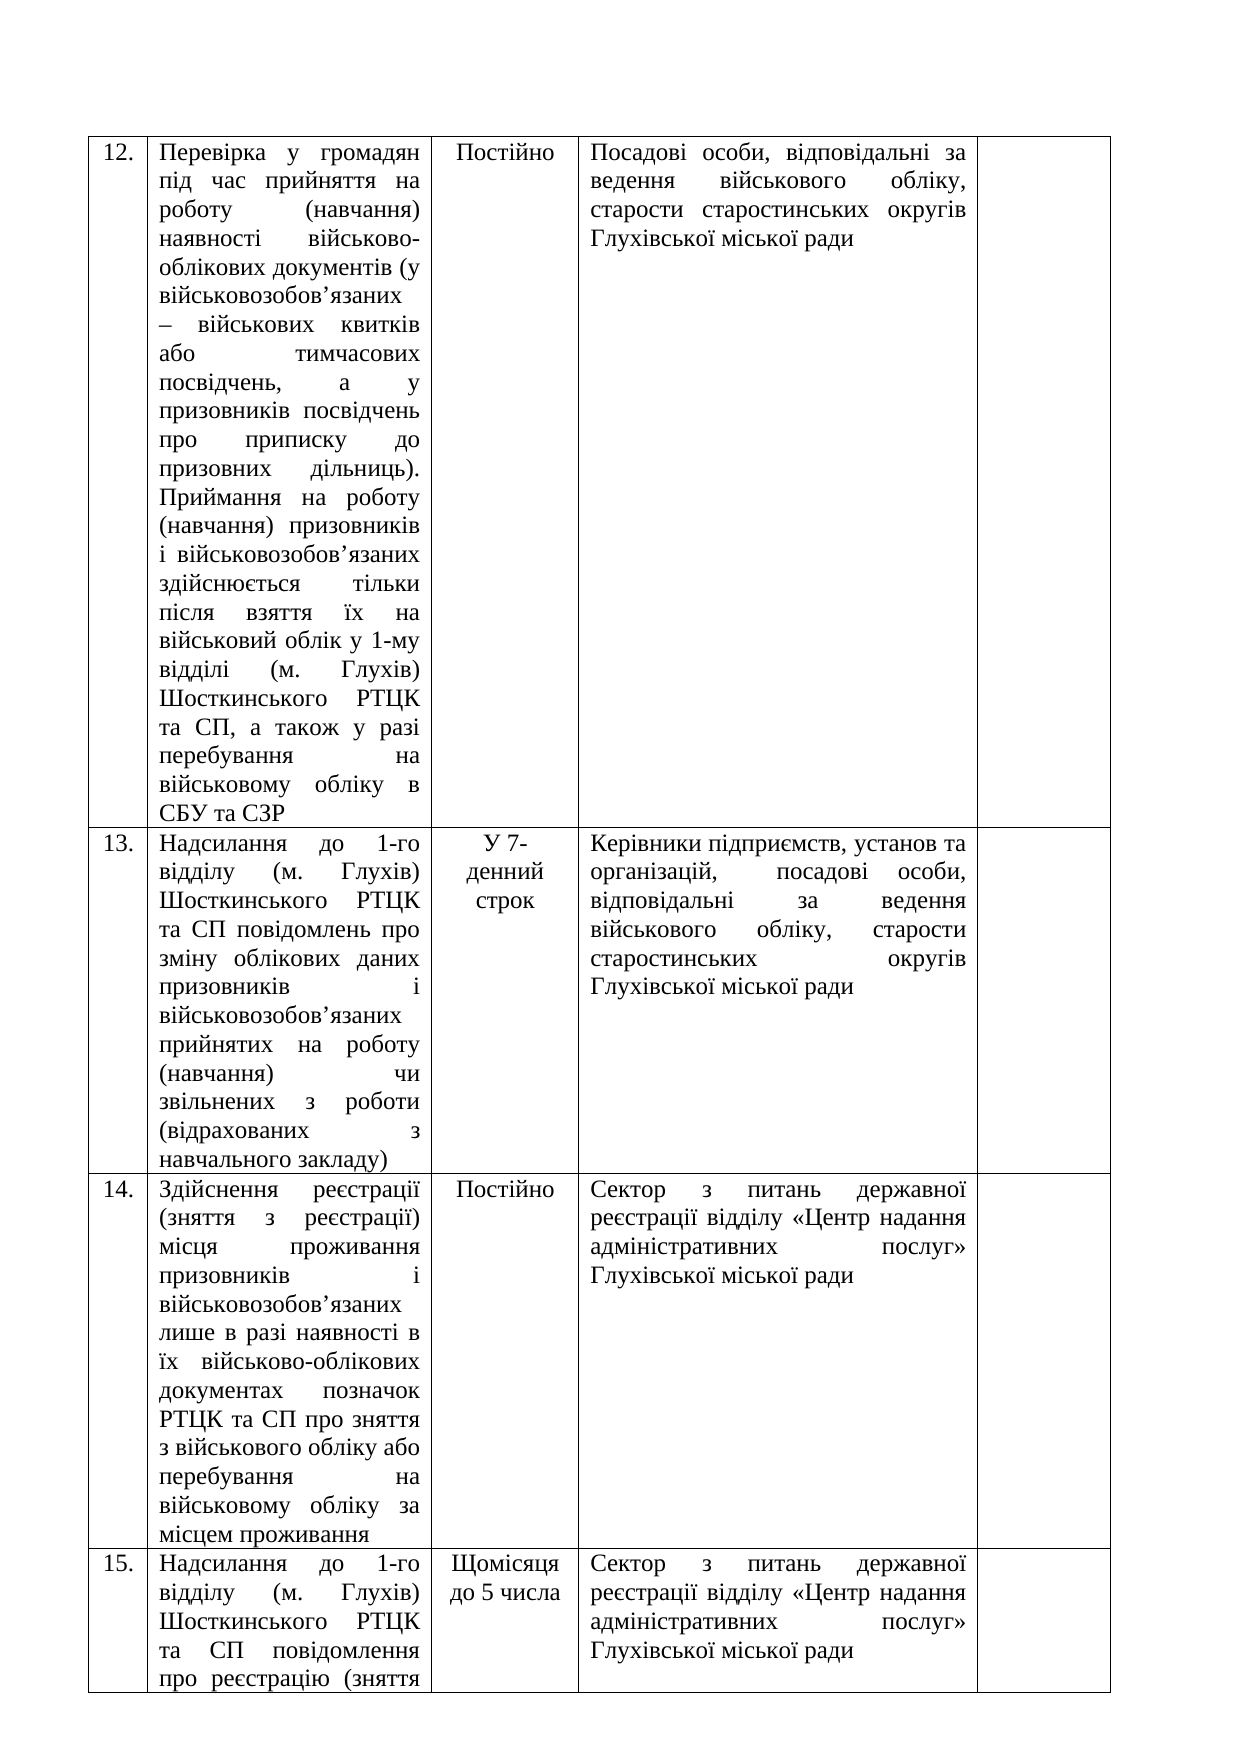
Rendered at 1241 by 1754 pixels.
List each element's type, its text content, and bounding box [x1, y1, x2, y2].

table_cell Постійно [432, 137, 578, 827]
table_cell 13. [89, 828, 147, 1173]
table_cell Надсилання до 1-го відділу (м. Глухів) Шосткинського РТЦК та СП повідомлень про зміну облікових даних призовників і військовозобов’язаних прийнятих на роботу (навчання) чи звільнених з роботи (відрахованих з навчального закладу) [148, 828, 431, 1173]
table_cell Посадові особи, відповідальні за ведення військового обліку, старости старостинських округів Глухівської міської ради [579, 137, 977, 827]
table_cell [978, 828, 1110, 1173]
table_cell [978, 1174, 1110, 1547]
table_cell У 7- денний строк [432, 828, 578, 1173]
table_cell [978, 1549, 1110, 1692]
table_cell Перевірка у громадян під час прийняття на роботу (навчання) наявності військово-облікових документів (у військовозобов’язаних – військових квитків або тимчасових посвідчень, а у призовників посвідчень про приписку до призовних дільниць). Приймання на роботу (навчання) призовників і військовозобов’язаних здійснюється тільки після взяття їх на військовий облік у 1-му відділі (м. Глухів) Шосткинського РТЦК та СП, а також у разі перебування на військовому обліку в СБУ та СЗР [148, 137, 431, 827]
table_cell 15. [89, 1549, 147, 1692]
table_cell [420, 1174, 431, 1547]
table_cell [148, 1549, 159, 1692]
table_cell 12. [89, 137, 147, 827]
table_cell Постійно [432, 1174, 578, 1547]
table_cell Щомісяця до 5 числа [432, 1549, 578, 1692]
table_cell 14. [89, 1174, 147, 1547]
table_cell [978, 137, 1110, 827]
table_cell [579, 1174, 977, 1547]
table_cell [579, 1549, 977, 1692]
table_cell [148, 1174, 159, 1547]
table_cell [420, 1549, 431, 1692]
table_cell Керівники підприємств, установ та організацій, посадові особи, відповідальні за ведення військового обліку, старости старостинських округів Глухівської міської ради [579, 828, 977, 1173]
